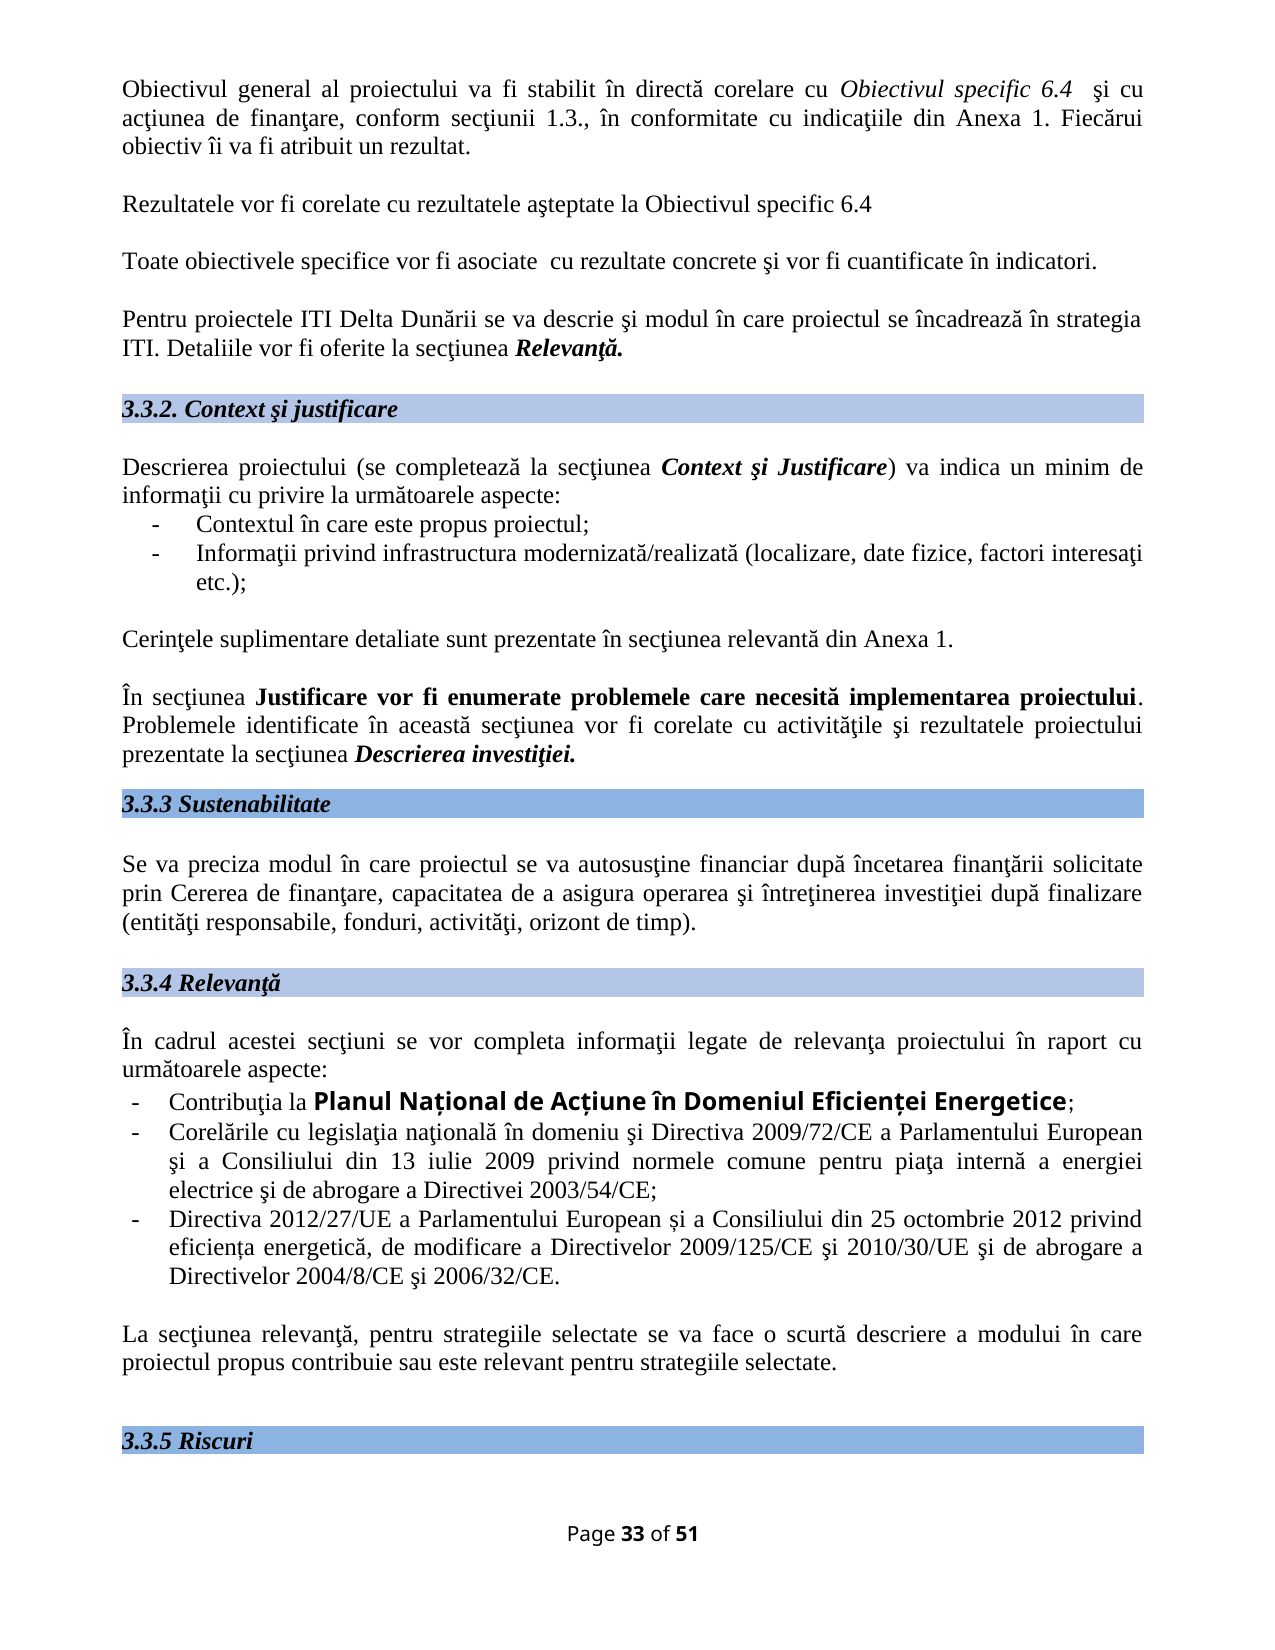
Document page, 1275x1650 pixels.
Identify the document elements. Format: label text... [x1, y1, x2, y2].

text În secţiunea Justificare vor fi enumerate problemele care necesită implementarea proiectului. Problemele identificate în această secţiunea vor fi corelate cu activităţile şi rezultatele proiectului prezentate la secţiunea Descrierea investiţiei. [122, 682, 1144, 768]
text Obiectivul general al proiectului va fi stabilit în directă corelare cu Obiectivul specific 6.4 şi cu acţiunea de finanţare, conform secţiunii 1.3., în conformitate cu indicaţiile din Anexa 1. Fiecărui obiectiv îi va fi atribuit un rezultat. [122, 74, 1144, 160]
text Toate obiectivele specifice vor fi asociate cu rezultate concrete şi vor fi cuantificate în indicatori. [122, 246, 1144, 275]
text 3.3.5 Riscuri [122, 1426, 1144, 1454]
list Directiva 2012/27/UE a Parlamentului European și a Consiliului din 25 octombrie 2012 privind eficiența energetică, de modificare a Directivelor 2009/125/CE şi 2010/30/UE şi de abrogare a Directivelor 2004/8/CE şi 2006/32/CE. [131, 1204, 1144, 1290]
list Informaţii privind infrastructura modernizată/realizată (localizare, date fizice, factori interesaţi etc.); [151, 538, 1144, 596]
text Pentru proiectele ITI Delta Dunării se va descrie şi modul în care proiectul se încadrează în strategia ITI. Detaliile vor fi oferite la secţiunea Relevanţă. [122, 304, 1144, 361]
text În cadrul acestei secţiuni se vor completa informaţii legate de relevanţa proiectului în raport cu următoarele aspecte: [122, 1026, 1144, 1083]
text La secţiunea relevanţă, pentru strategiile selectate se va face o scurtă descriere a modului în care proiectul propus contribuie sau este relevant pentru strategiile selectate. [122, 1319, 1144, 1376]
list Contextul în care este propus proiectul; [151, 509, 1144, 538]
list Corelările cu legislaţia naţională în domeniu şi Directiva 2009/72/CE a Parlamentului European şi a Consiliului din 13 iulie 2009 privind normele comune pentru piaţa internă a energiei electrice şi de abrogare a Directivei 2003/54/CE; [131, 1117, 1144, 1204]
text 3.3.3 Sustenabilitate [122, 789, 1144, 818]
text Cerinţele suplimentare detaliate sunt prezentate în secţiunea relevantă din Anexa 1. [122, 624, 1144, 653]
list Contribuţia la Planul Naţional de Acţiune în Domeniul Eficienţei Energetice; [131, 1083, 1144, 1117]
text Descrierea proiectului (se completează la secţiunea Context şi Justificare) va indica un minim de informaţii cu privire la următoarele aspecte: [122, 452, 1144, 509]
text Rezultatele vor fi corelate cu rezultatele aşteptate la Obiectivul specific 6.4 [122, 189, 1144, 218]
text 3.3.2. Context şi justificare [122, 394, 1144, 423]
text Se va preciza modul în care proiectul se va autosusţine financiar după încetarea finanţării solicitate prin Cererea de finanţare, capacitatea de a asigura operarea şi întreţinerea investiţiei după finalizare (entităţi responsabile, fonduri, activităţi, orizont de timp). [122, 849, 1144, 935]
text 3.3.4 Relevanţă [122, 968, 1144, 997]
